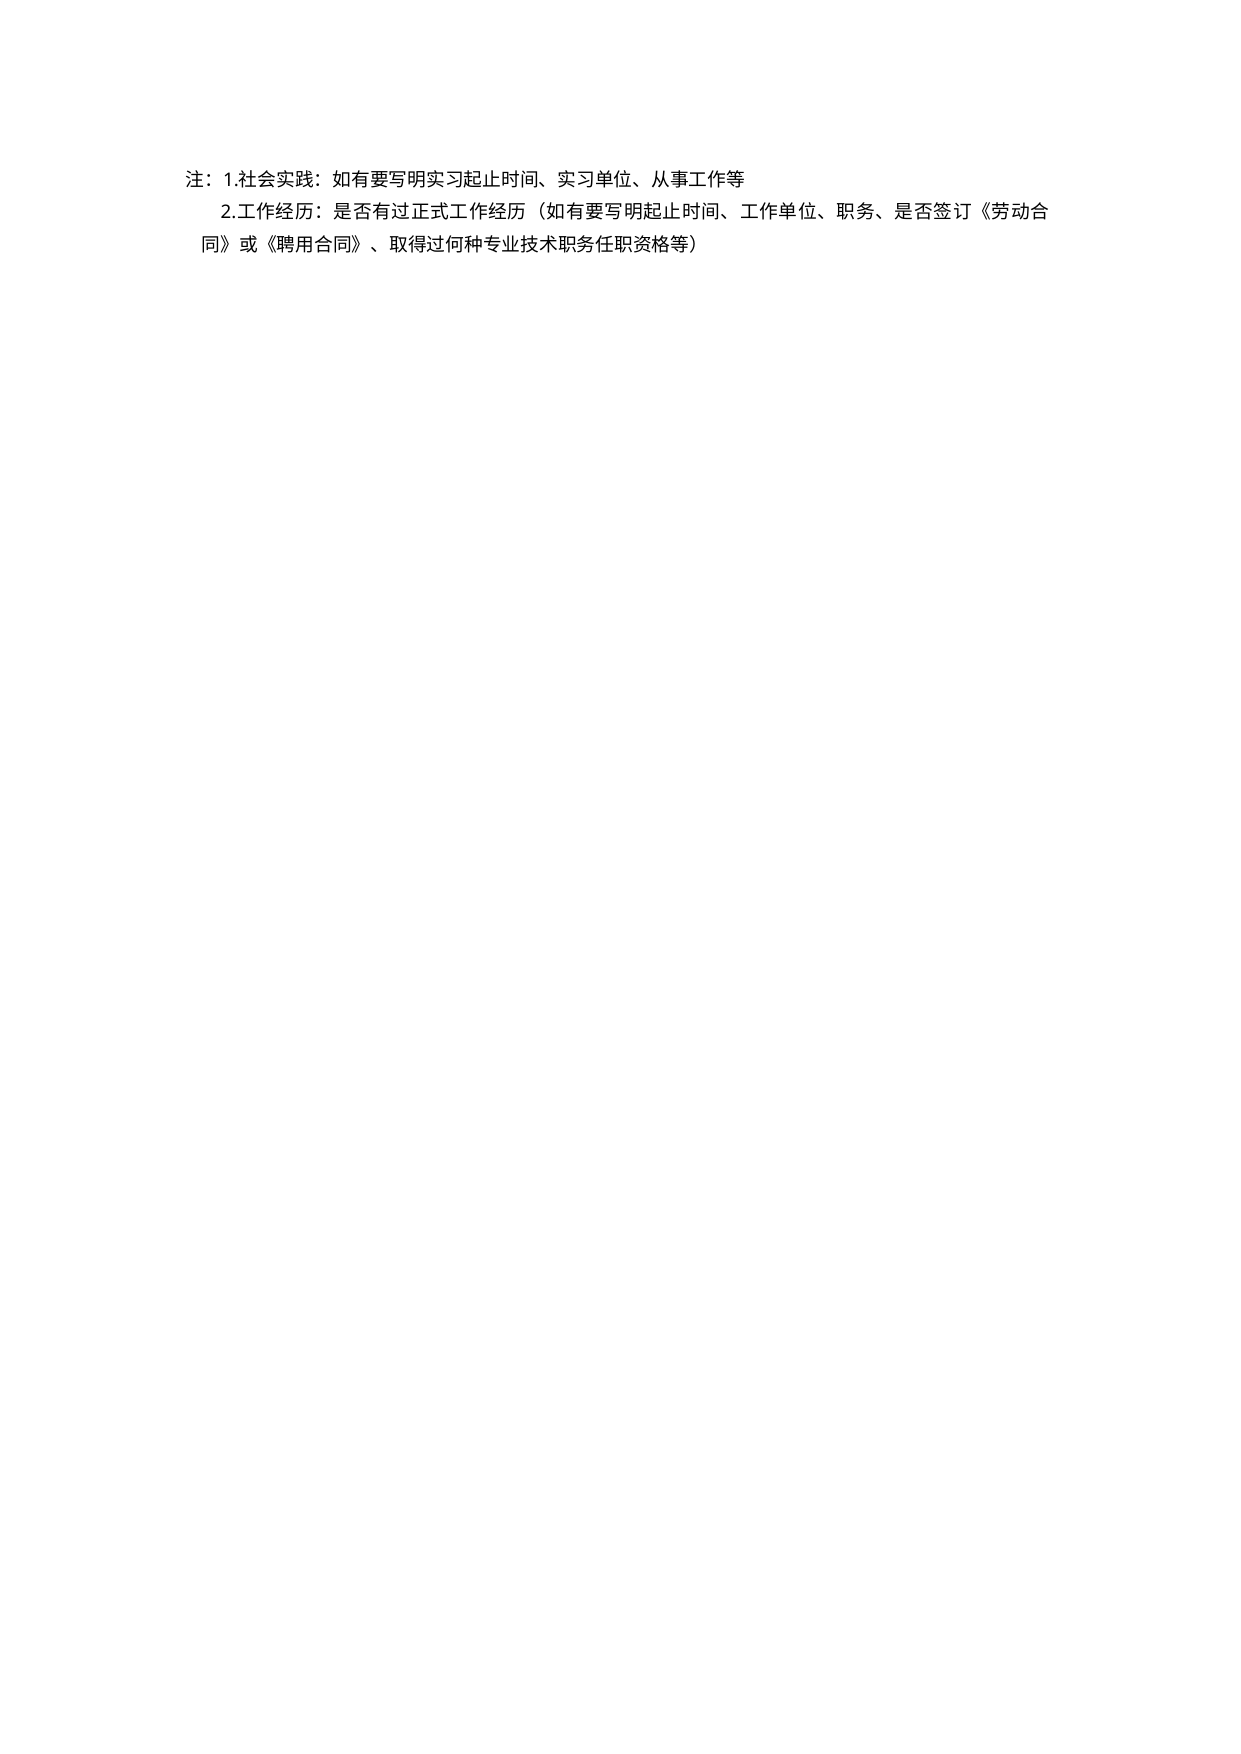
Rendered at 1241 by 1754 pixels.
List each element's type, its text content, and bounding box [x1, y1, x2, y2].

text 2.工作经历：是否有过正式工作经历（如有要写明起止时间、工作单位、职务、是否签订《劳动合同》或《聘用合同》、取得过何种专业技术职务任职资格等） [202, 194, 1053, 259]
text 注：1.社会实践：如有要写明实习起止时间、实习单位、从事工作等 [185, 162, 1053, 194]
